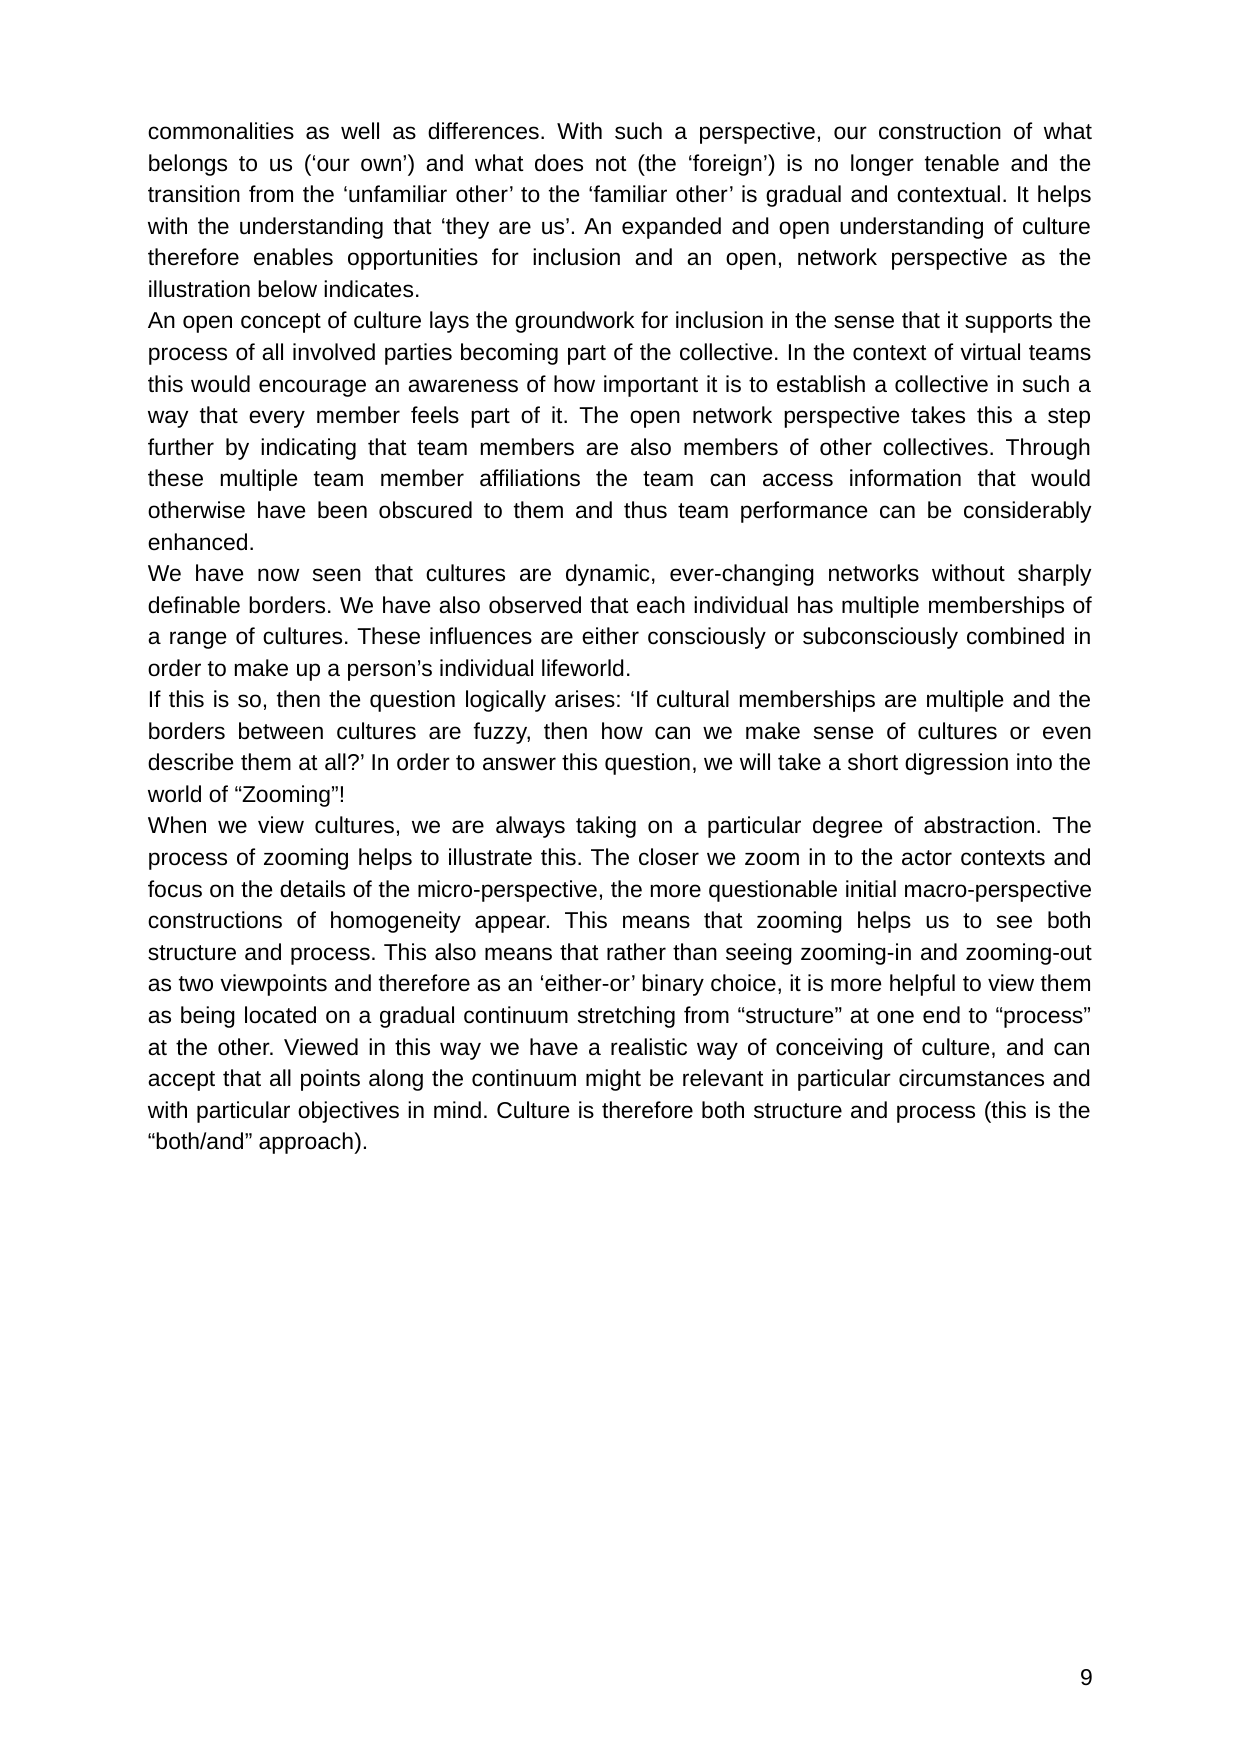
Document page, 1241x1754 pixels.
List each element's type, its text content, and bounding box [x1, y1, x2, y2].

text An open concept of culture lays the groundwork for inclusion in the sense that it supports the process of all involved parties becoming part of the collective. In the context of virtual teams this would encourage an awareness of how important it is to establish a collective in such a way that every member feels part of it. The open network perspective takes this a step further by indicating that team members are also members of other collectives. Through these multiple team member affiliations the team can access information that would otherwise have been obscured to them and thus team performance can be considerably enhanced. [148, 307, 1092, 555]
text If this is so, then the question logically arises: ‘If cultural memberships are multiple and the borders between cultures are fuzzy, then how can we make sense of cultures or even describe them at all?’ In order to answer this question, we will take a short digression into the world of “Zooming”! [148, 686, 1092, 807]
text We have now seen that cultures are dynamic, ever-changing networks without sharply definable borders. We have also observed that each individual has multiple memberships of a range of cultures. These influences are either consciously or subconsciously combined in order to make up a person’s individual lifeworld. [148, 560, 1092, 681]
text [148, 118, 1092, 302]
text When we view cultures, we are always taking on a particular degree of abstraction. The process of zooming helps to illustrate this. The closer we zoom in to the actor contexts and focus on the details of the micro-perspective, the more questionable initial macro-perspective constructions of homogeneity appear. This means that zooming helps us to see both structure and process. This also means that rather than seeing zooming-in and zooming-out as two viewpoints and therefore as an ‘either-or’ binary choice, it is more helpful to view them as being located on a gradual continuum stretching from “structure” at one end to “process” at the other. Viewed in this way we have a realistic way of conceiving of culture, and can accept that all points along the continuum might be relevant in particular circumstances and with particular objectives in mind. Culture is therefore both structure and process (this is the “both/and” approach). [148, 812, 1092, 1154]
